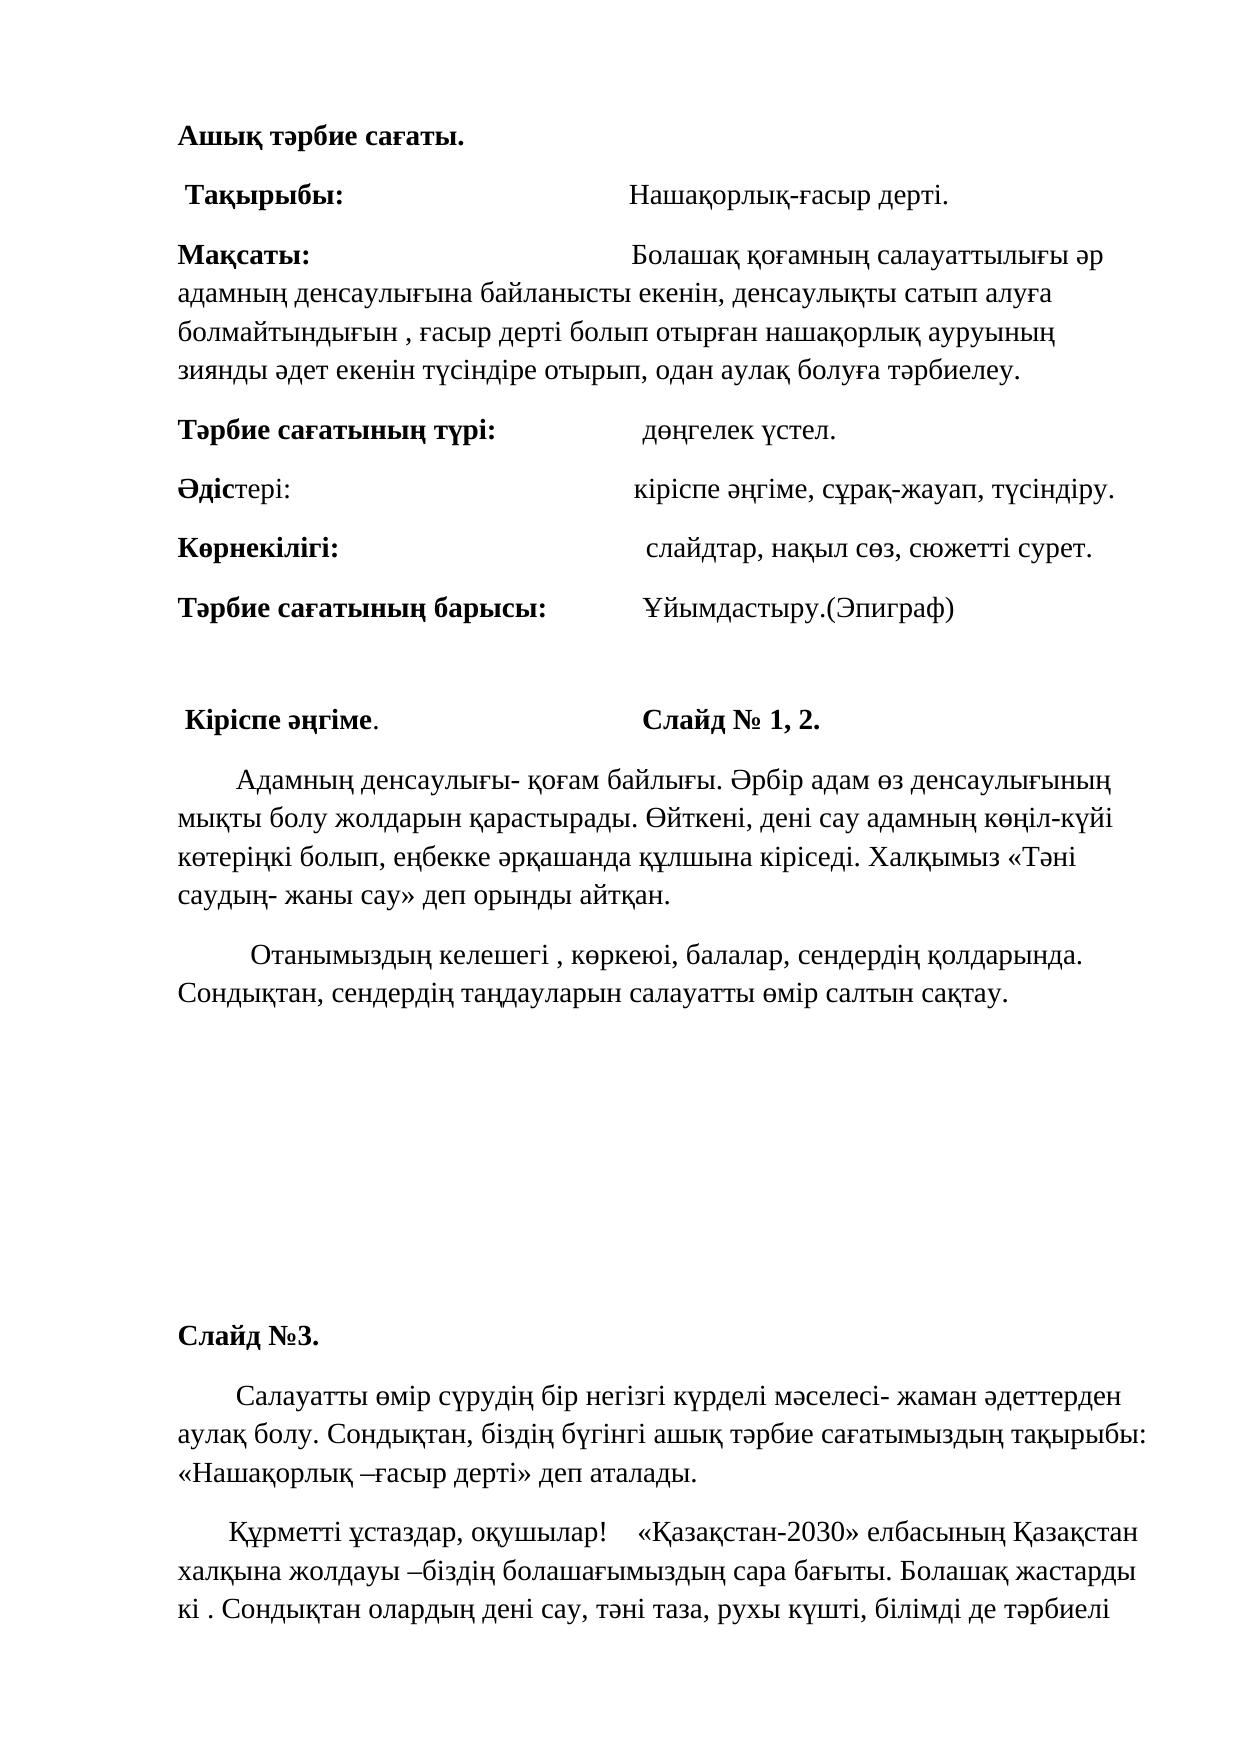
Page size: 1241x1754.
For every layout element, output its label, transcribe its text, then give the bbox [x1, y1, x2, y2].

text Тәрбие сағатының барысы: Ұйымдастыру.(Эпиграф) [177, 590, 1152, 623]
text Тақырыбы: Нашақорлық-ғасыр дерті. [177, 177, 1152, 211]
text Әдістері: кіріспе әңгіме, сұрақ-жауап, түсіндіру. [177, 471, 1152, 505]
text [177, 1514, 1152, 1625]
text Мақсаты: Болашақ қоғамның салауаттылығы әр адамның денсаулығына байланысты екенін, денсаулықты сатып алуға болмайтындығын , ғасыр дерті болып отырған нашақорлық ауруының зиянды әдет екенін түсіндіре отырып, одан аулақ болуға тәрбиелеу. [177, 237, 1152, 386]
text Кіріспе әңгіме. Слайд № 1, 2. [177, 702, 1152, 736]
text Салауатты өмір сүрудің бір негізгі күрделі мәселесі- жаман әдеттерден аулақ болу. Сондықтан, біздің бүгінгі ашық тәрбие сағатымыздың тақырыбы: «Нашақорлық –ғасыр дерті» деп аталады. [177, 1378, 1152, 1488]
text Слайд №3. [177, 1035, 1152, 1352]
text Отанымыздың келешегі , көркеюі, балалар, сендердің қолдарында. Сондықтан, сендердің таңдауларын салауатты өмір салтын сақтау. [177, 937, 1152, 1009]
text Ашық тәрбие сағаты. [177, 118, 1152, 152]
text Көрнекілігі: слайдтар, нақыл сөз, сюжетті сурет. [177, 531, 1152, 564]
text Тәрбие сағатының түрі: дөңгелек үстел. [177, 412, 1152, 445]
text Адамның денсаулығы- қоғам байлығы. Әрбір адам өз денсаулығының мықты болу жолдарын қарастырады. Өйткені, дені сау адамның көңіл-күйі көтеріңкі болып, еңбекке әрқашанда құлшына кіріседі. Халқымыз «Тәні саудың- жаны сау» деп орынды айтқан. [177, 762, 1152, 911]
